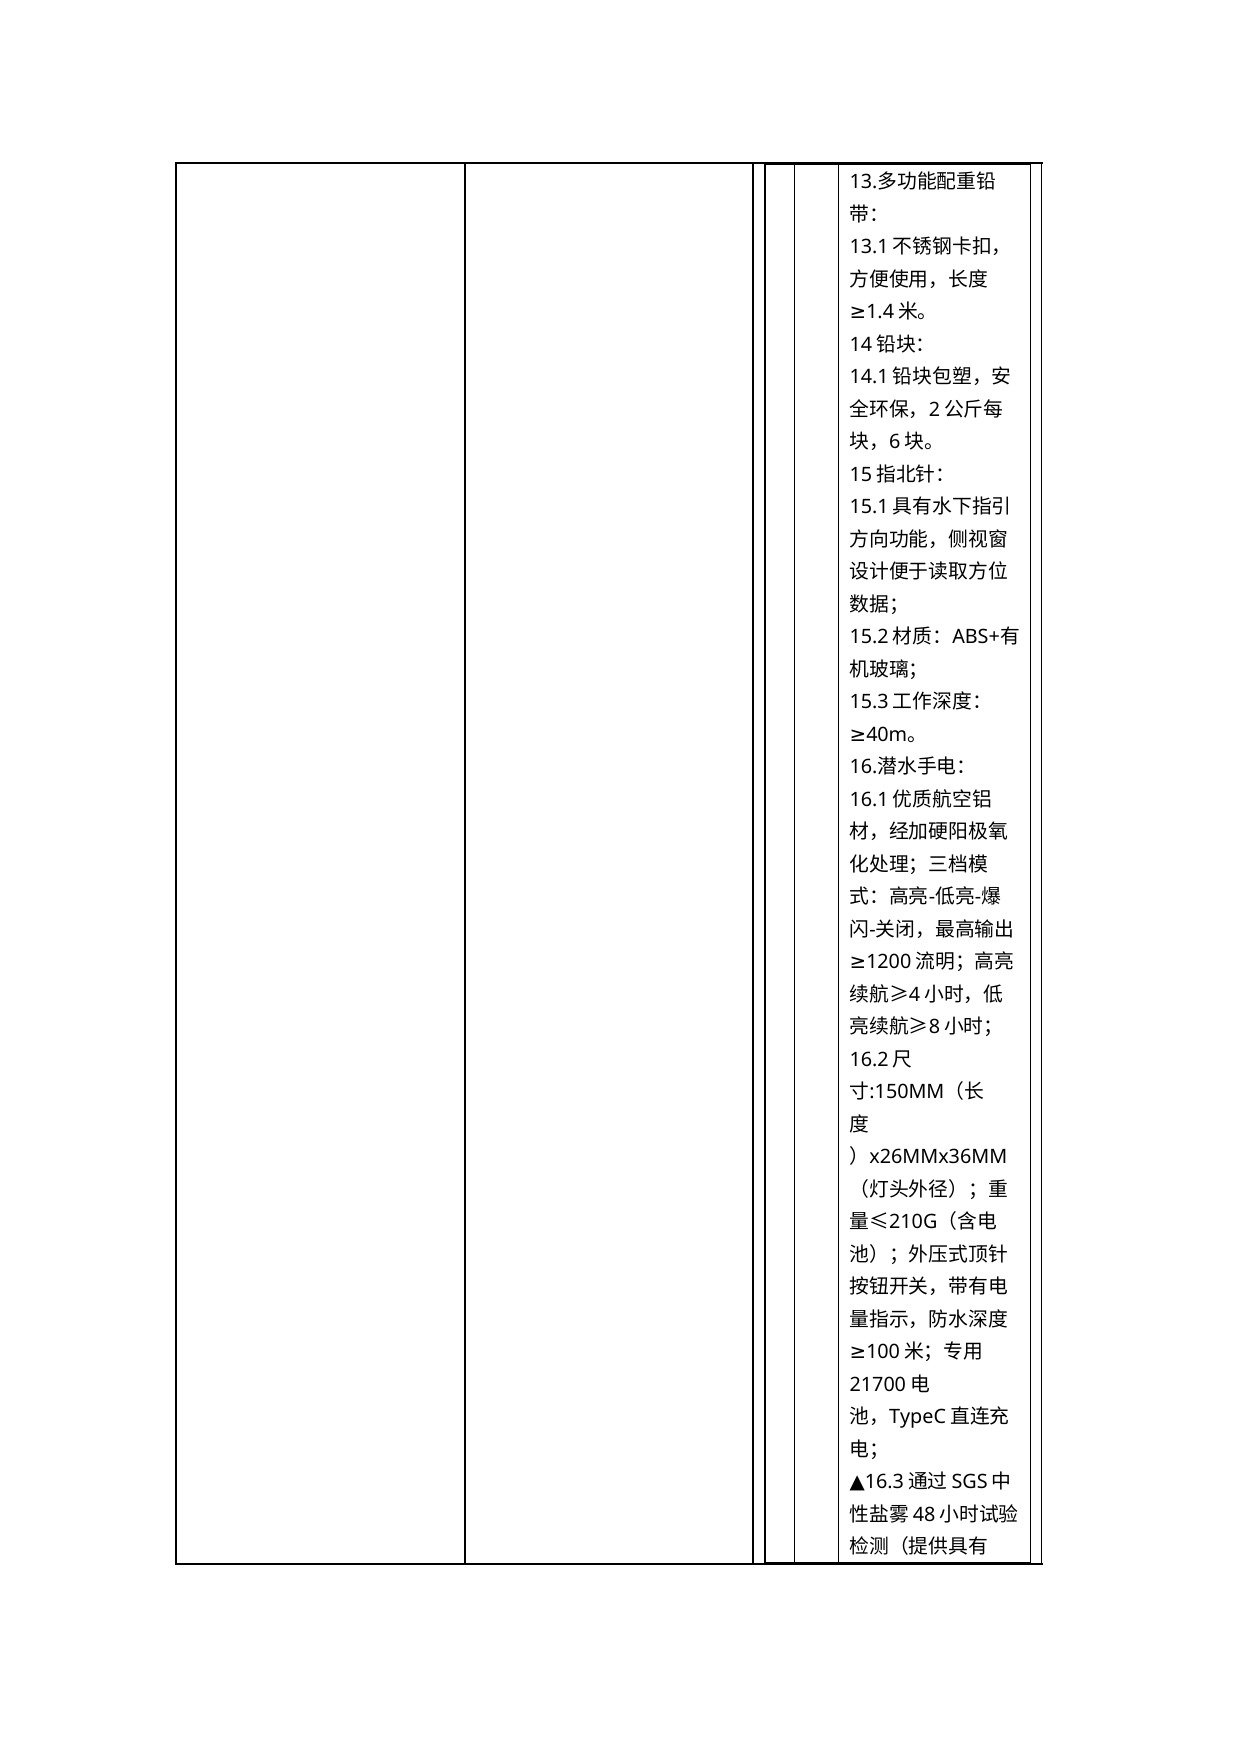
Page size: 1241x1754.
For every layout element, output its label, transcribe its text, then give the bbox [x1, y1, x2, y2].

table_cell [754, 164, 764, 1563]
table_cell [1031, 164, 1041, 1563]
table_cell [766, 165, 794, 1562]
table_cell [466, 164, 752, 1563]
table_cell 1 [177, 164, 464, 1563]
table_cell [839, 165, 1030, 1562]
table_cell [795, 165, 838, 1562]
